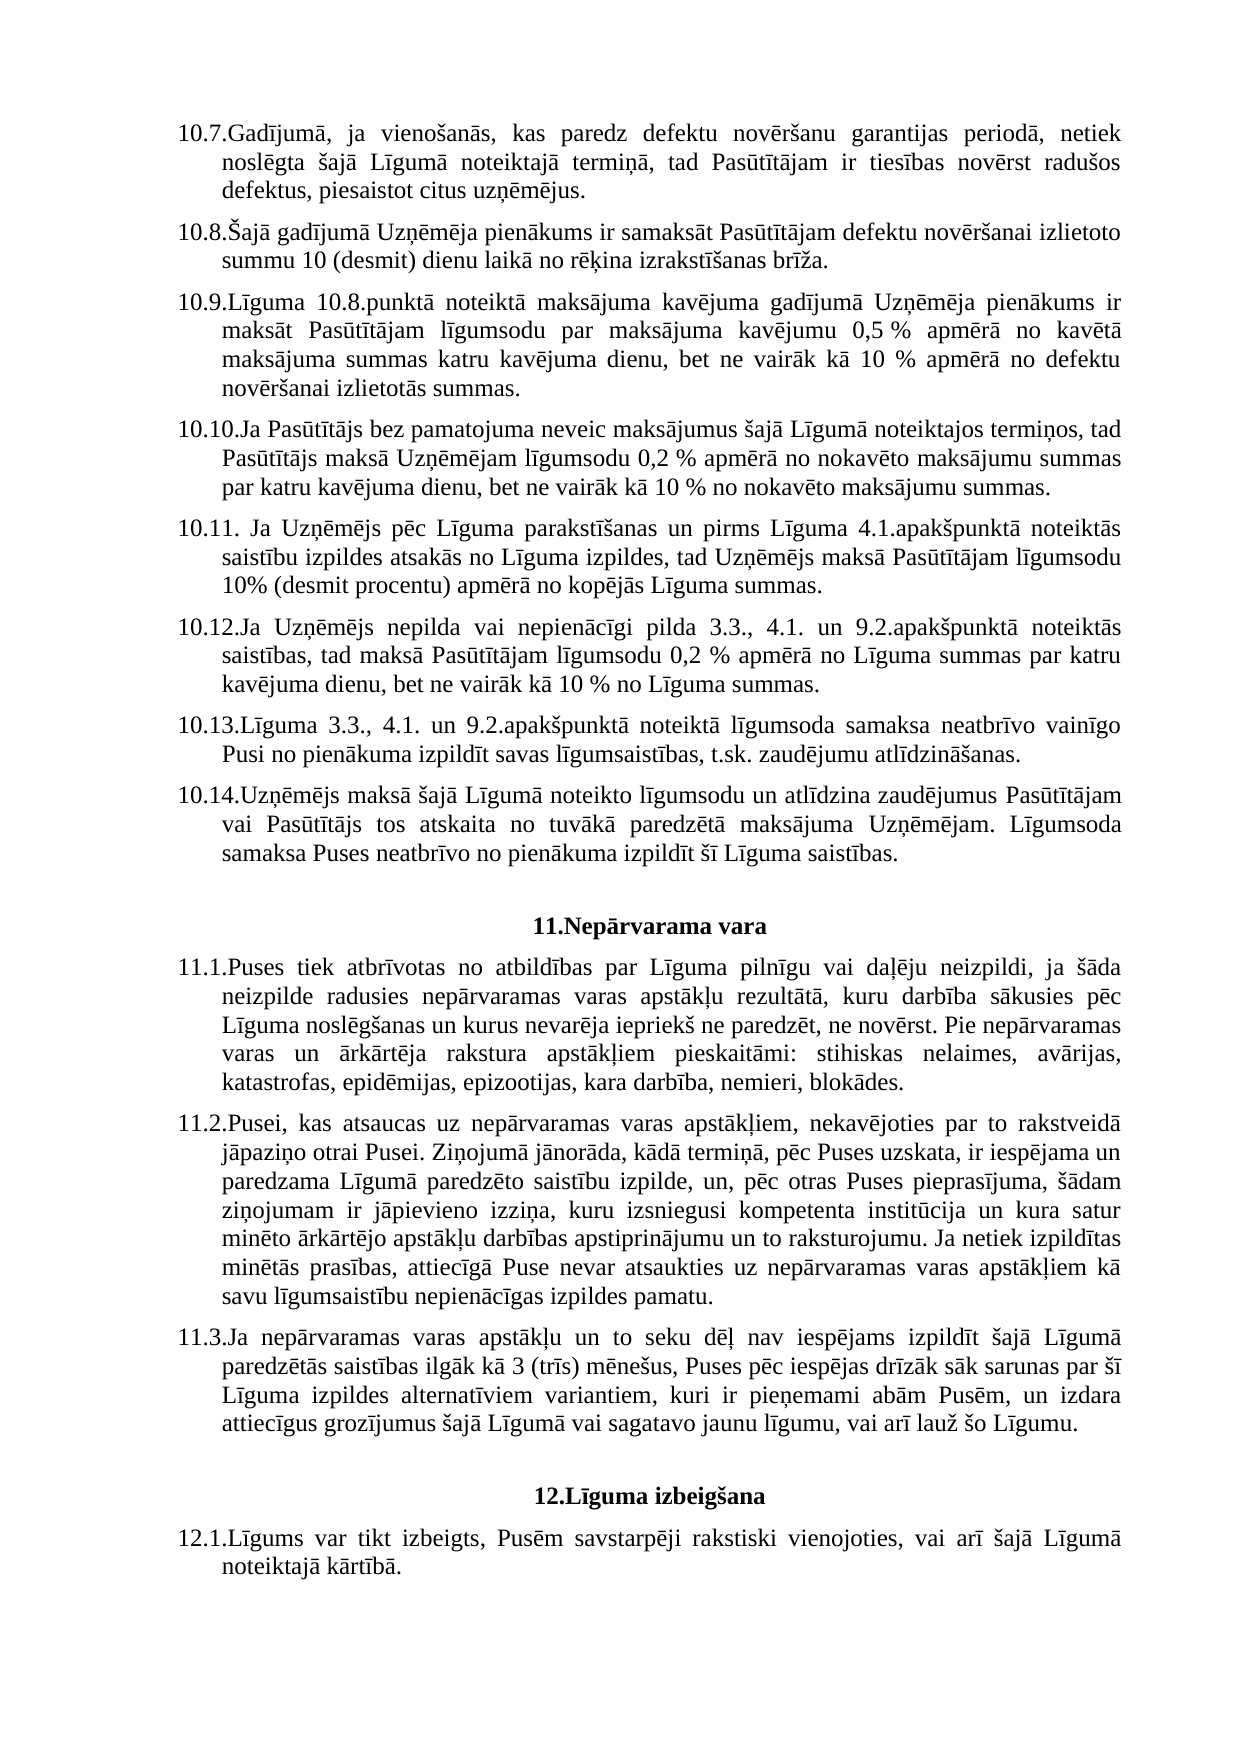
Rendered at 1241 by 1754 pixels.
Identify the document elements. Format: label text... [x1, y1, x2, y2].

list Ja Uzņēmējs nepilda vai nepienācīgi pilda 3.3., 4.1. un 9.2.apakšpunktā noteiktās saistības, tad maksā Pasūtītājam līgumsodu 0,2 % apmērā no Līguma summas par katru kavējuma dienu, bet ne vairāk kā 10 % no Līguma summas. [177, 612, 1122, 698]
list Līgums var tikt izbeigts, Pusēm savstarpēji rakstiski vienojoties, vai arī šajā Līgumā noteiktajā kārtībā. [177, 1523, 1122, 1580]
list Līguma izbeigšana [177, 1481, 1122, 1510]
list Pusei, kas atsaucas uz nepārvaramas varas apstākļiem, nekavējoties par to rakstveidā jāpaziņo otrai Pusei. Ziņojumā jānorāda, kādā termiņā, pēc Puses uzskata, ir iespējama un paredzama Līgumā paredzēto saistību izpilde, un, pēc otras Puses pieprasījuma, šādam ziņojumam ir jāpievieno izziņa, kuru izsniegusi kompetenta institūcija un kura satur minēto ārkārtējo apstākļu darbības apstiprinājumu un to raksturojumu. Ja netiek izpildītas minētās prasības, attiecīgā Puse nevar atsaukties uz nepārvaramas varas apstākļiem kā savu līgumsaistību nepienācīgas izpildes pamatu. [177, 1108, 1122, 1310]
list Līguma 10.8.punktā noteiktā maksājuma kavējuma gadījumā Uzņēmēja pienākums ir maksāt Pasūtītājam līgumsodu par maksājuma kavējumu 0,5 % apmērā no kavētā maksājuma summas katru kavējuma dienu, bet ne vairāk kā 10 % apmērā no defektu novēršanai izlietotās summas. [177, 287, 1122, 402]
list Puses tiek atbrīvotas no atbildības par Līguma pilnīgu vai daļēju neizpildi, ja šāda neizpilde radusies nepārvaramas varas apstākļu rezultātā, kuru darbība sākusies pēc Līguma noslēgšanas un kurus nevarēja iepriekš ne paredzēt, ne novērst. Pie nepārvaramas varas un ārkārtēja rakstura apstākļiem pieskaitāmi: stihiskas nelaimes, avārijas, katastrofas, epidēmijas, epizootijas, kara darbība, nemieri, blokādes. [177, 952, 1122, 1096]
list Ja nepārvaramas varas apstākļu un to seku dēļ nav iespējams izpildīt šajā Līgumā paredzētās saistības ilgāk kā 3 (trīs) mēnešus, Puses pēc iespējas drīzāk sāk sarunas par šī Līguma izpildes alternatīviem variantiem, kuri ir pieņemami abām Pusēm, un izdara attiecīgus grozījumus šajā Līgumā vai sagatavo jaunu līgumu, vai arī lauž šo Līgumu. [177, 1322, 1122, 1437]
list Šajā gadījumā Uzņēmēja pienākums ir samaksāt Pasūtītājam defektu novēršanai izlietoto summu 10 (desmit) dienu laikā no rēķina izrakstīšanas brīža. [177, 217, 1122, 274]
list Ja Uzņēmējs pēc Līguma parakstīšanas un pirms Līguma 4.1.apakšpunktā noteiktās saistību izpildes atsakās no Līguma izpildes, tad Uzņēmējs maksā Pasūtītājam līgumsodu 10% (desmit procentu) apmērā no kopējās Līguma summas. [177, 513, 1122, 599]
list Uzņēmējs maksā šajā Līgumā noteikto līgumsodu un atlīdzina zaudējumus Pasūtītājam vai Pasūtītājs tos atskaita no tuvākā paredzētā maksājuma Uzņēmējam. Līgumsoda samaksa Puses neatbrīvo no pienākuma izpildīt šī Līguma saistības. [177, 781, 1122, 867]
list Nepārvarama vara [177, 911, 1122, 940]
list Gadījumā, ja vienošanās, kas paredz defektu novēršanu garantijas periodā, netiek noslēgta šajā Līgumā noteiktajā termiņā, tad Pasūtītājam ir tiesības novērst radušos defektus, piesaistot citus uzņēmējus. [177, 118, 1122, 204]
list Ja Pasūtītājs bez pamatojuma neveic maksājumus šajā Līgumā noteiktajos termiņos, tad Pasūtītājs maksā Uzņēmējam līgumsodu 0,2 % apmērā no nokavēto maksājumu summas par katru kavējuma dienu, bet ne vairāk kā 10 % no nokavēto maksājumu summas. [177, 414, 1122, 501]
list Līguma 3.3., 4.1. un 9.2.apakšpunktā noteiktā līgumsoda samaksa neatbrīvo vainīgo Pusi no pienākuma izpildīt savas līgumsaistības, t.sk. zaudējumu atlīdzināšanas. [177, 711, 1122, 768]
